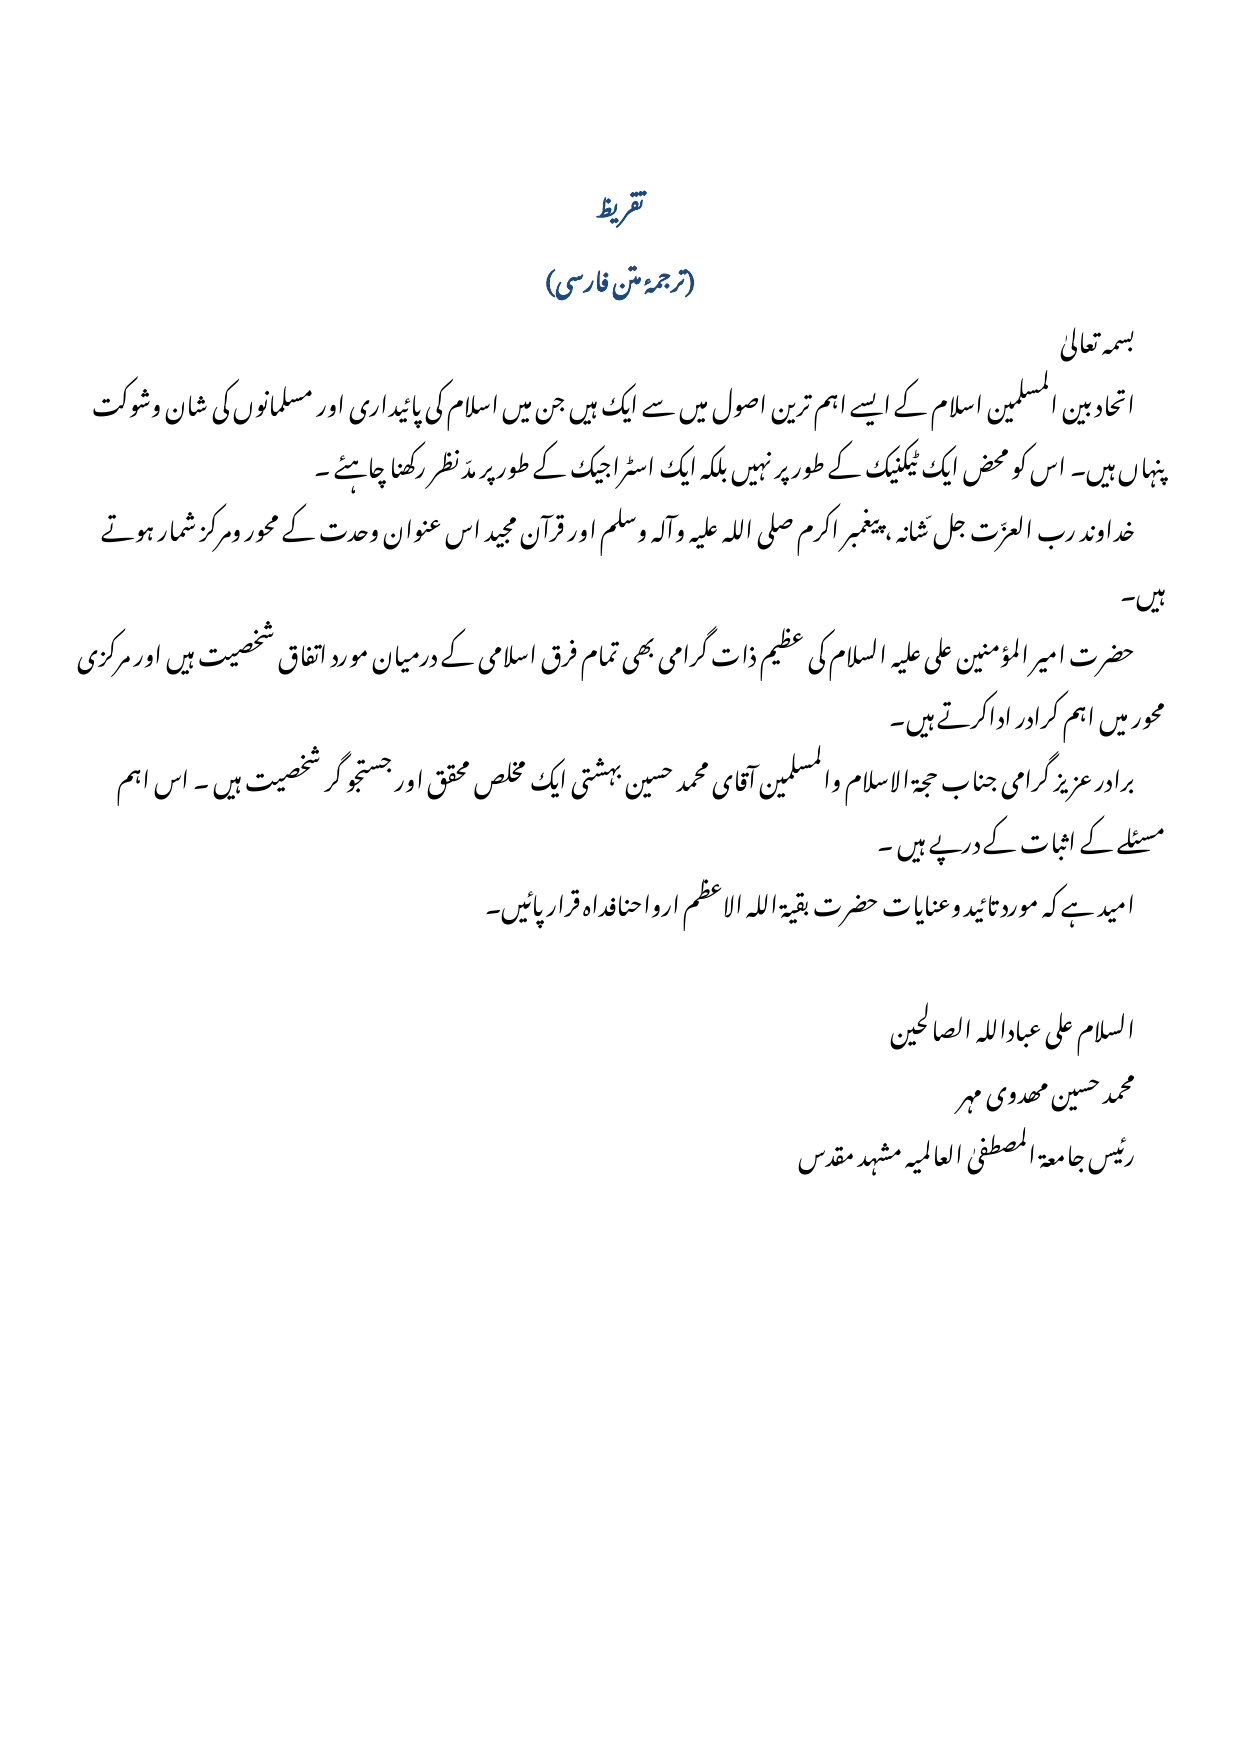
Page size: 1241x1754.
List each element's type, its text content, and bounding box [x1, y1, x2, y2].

text خداوند رب العزّت جل ّشانہ ، پیغمبر اکرم صلی اللہ علیہ وآلہ وسلم اور قرآن مجید اس عنوان وحدت کے محور ومرکز شمار ہوتے ہیں۔ [75, 494, 1165, 619]
subtitle تقریظ [75, 169, 1165, 231]
text امید ہے کہ مورد تائید وعنایات حضرت بقیة اللہ الاعظم ارواحنافداہ قرار پائیں۔ [75, 869, 1165, 931]
text السلام علی عباداللہ الصالحین [75, 994, 1165, 1056]
text رئیس جامعة المصطفیٰ العالمیہ مشہد مقدس [75, 1119, 1165, 1181]
text اتحاد بین المسلمین اسلام کے ایسے اہم ترین اصول میں سے ایک ہیں جن میں اسلام کی پائیداری اور مسلمانوں کی شان وشوکت پنہاں ہیں۔ اس کو محض ایک ٹیکنیک کے طور پر نہیں بلکہ ایک اسٹراجیک کے طورپر مدّ نظر رکھنا چاہئے ۔ [75, 369, 1165, 494]
text بسمہ تعالیٰ [75, 306, 1165, 369]
text حضرت امیر المؤمنین علی علیہ السلام کی عظیم ذات گرامی بھی تمام فرق اسلامی کے درمیان مورد اتفاق شخصیت ہیں اور مرکزی محور میں اہم کرادر اداکرتے ہیں۔ [75, 619, 1165, 744]
text محمد حسین مھدوی مہر [75, 1056, 1165, 1119]
subtitle (ترجمۂ متن فارسی) [75, 244, 1165, 306]
text برادر عزیز گرامی جناب حجة الاسلام والمسلمین آقای محمد حسین بہشتی ایک مخلص محقق اور جستجو گر شخصیت ہیں ۔ اس اہم مسئلے کے اثبات کے درپے ہیں ۔ [75, 744, 1165, 869]
